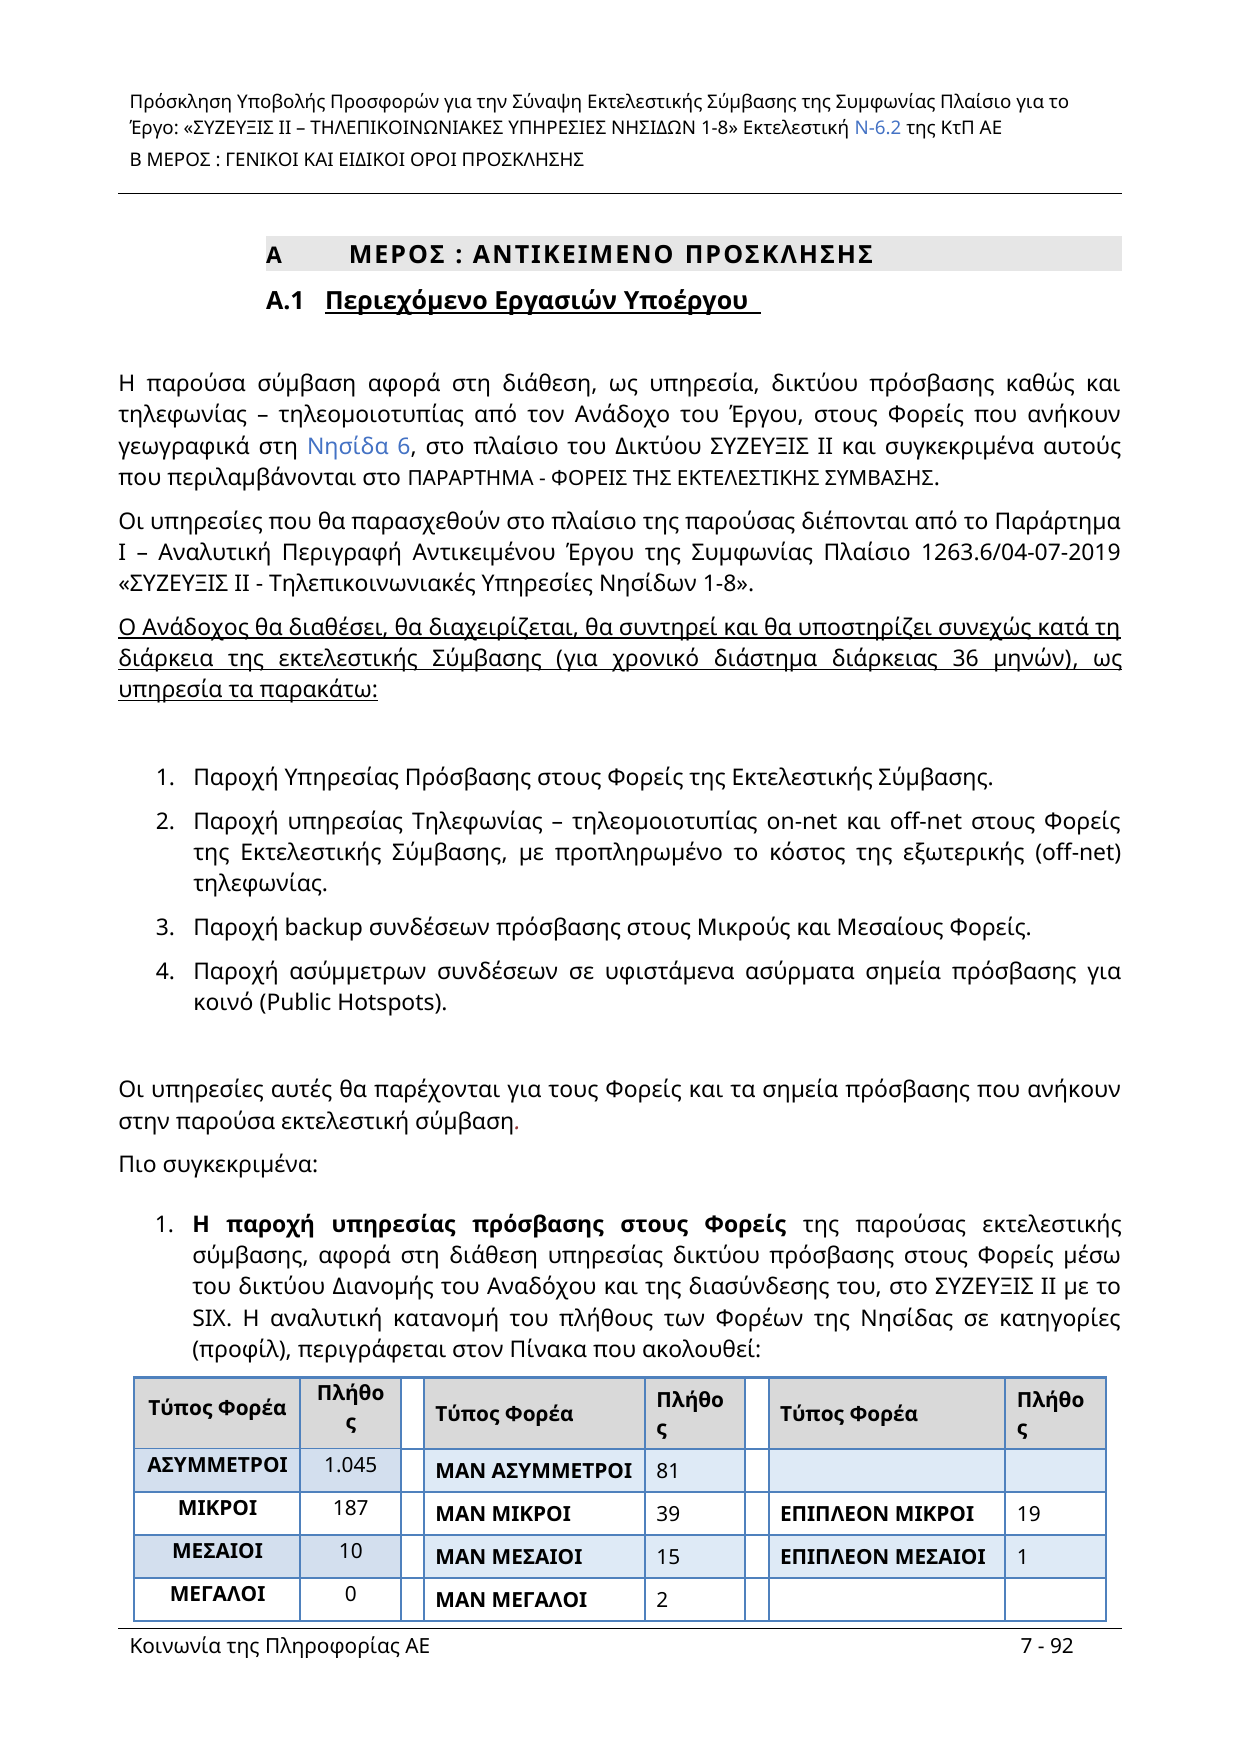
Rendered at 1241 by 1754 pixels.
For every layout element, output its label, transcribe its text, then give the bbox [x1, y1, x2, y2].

table_cell [770, 1579, 1004, 1620]
list Η παροχή υπηρεσίας πρόσβασης στους Φορείς της παρούσας εκτελεστικής σύμβασης, αφορά στη διάθεση υπηρεσίας δικτύου πρόσβασης στους Φορείς μέσω του δικτύου Διανομής του Αναδόχου και της διασύνδεσης του, στο ΣΥΖΕΥΞΙΣ ΙΙ με το SIX. Η αναλυτική κατανομή του πλήθους των Φορέων της Νησίδας σε κατηγορίες (προφίλ), περιγράφεται στον Πίνακα που ακολουθεί: [154, 1208, 1122, 1364]
text Η παρούσα σύμβαση αφορά στη διάθεση, ως υπηρεσία, δικτύου πρόσβασης καθώς και τηλεφωνίας – τηλεομοιοτυπίας από τον Ανάδοχο του Έργου, στους Φορείς που ανήκουν γεωγραφικά στη Νησίδα 6, στο πλαίσιο του Δικτύου ΣΥΖΕΥΞΙΣ ΙΙ και συγκεκριμένα αυτούς που περιλαμβάνονται στο ΠΑΡΑΡΤΗΜΑ C.4 - ΦΟΡΕΙΣ ΤΗΣ ΕΚΤΕΛΕΣΤΙΚΗΣ ΣΥΜΒΑΣΗΣ. [118, 367, 1122, 492]
table_cell 19 [1006, 1493, 1105, 1534]
table_cell ΕΠΙΠΛΕΟΝ ΜΙΚΡΟΙ [770, 1493, 1004, 1534]
table_header Πλήθος [646, 1379, 744, 1448]
table_cell 2 [646, 1579, 744, 1620]
table_cell ΜΙΚΡΟΙ [135, 1493, 299, 1534]
table_cell [1006, 1579, 1105, 1620]
text Ο Ανάδοχος θα διαθέσει, θα διαχειρίζεται, θα συντηρεί και θα υποστηρίζει συνεχώς κατά τη διάρκεια της εκτελεστικής Σύμβασης (για χρονικό διάστημα διάρκειας 36 μηνών), ως υπηρεσία τα παρακάτω: [118, 670, 1122, 704]
table_header Πλήθος [301, 1379, 400, 1448]
table_cell [402, 1536, 423, 1577]
table_header Τύπος Φορέα [425, 1379, 644, 1448]
table_cell MAN ΜΕΓΑΛΟΙ [425, 1579, 644, 1620]
table_header Τύπος Φορέα [770, 1379, 1004, 1448]
table_cell 1 [1006, 1536, 1105, 1577]
table_cell 1.045 [301, 1449, 400, 1491]
table_cell 39 [646, 1493, 744, 1534]
table_cell MAN ΜΙΚΡΟΙ [425, 1493, 644, 1534]
list Παροχή ασύμμετρων συνδέσεων σε υφιστάμενα ασύρματα σημεία πρόσβασης για κοινό (Public Hotspots). [156, 954, 1122, 1017]
text Ο Ανάδοχος θα διαθέσει, θα διαχειρίζεται, θα συντηρεί και θα υποστηρίζει συνεχώς κατά τη διάρκεια της εκτελεστικής Σύμβασης (για χρονικό διάστημα διάρκειας 36 μηνών), ως υπηρεσία τα παρακάτω: [118, 611, 1122, 669]
table_cell 187 [301, 1493, 400, 1534]
table_header [746, 1379, 768, 1448]
table_cell ΕΠΙΠΛΕΟΝ ΜΕΣΑΙΟΙ [770, 1536, 1004, 1577]
table_cell ΜΕΣΑΙΟΙ [135, 1536, 299, 1577]
list Παροχή backup συνδέσεων πρόσβασης στους Μικρούς και Μεσαίους Φορείς. [156, 911, 1122, 942]
text Οι υπηρεσίες που θα παρασχεθούν στο πλαίσιο της παρούσας διέπονται από το Παράρτημα Ι – Αναλυτική Περιγραφή Αντικειμένου Έργου της Συμφωνίας Πλαίσιο 1263.6/04-07-2019 «ΣΥΖΕΥΞΙΣ ΙΙ - Τηλεπικοινωνιακές Υπηρεσίες Νησίδων 1-8». [118, 504, 1122, 598]
table_cell [402, 1493, 423, 1534]
table_cell MAN ΑΣΥΜΜΕΤΡΟΙ [425, 1450, 644, 1491]
list Παροχή υπηρεσίας Τηλεφωνίας – τηλεομοιοτυπίας on-net και off-net στους Φορείς της Εκτελεστικής Σύμβασης, με προπληρωμένο το κόστος της εξωτερικής (off-net) τηλεφωνίας. [156, 804, 1122, 898]
text Πιο συγκεκριμένα: [118, 1148, 1122, 1179]
table_cell MAN ΜΕΣΑΙΟΙ [425, 1536, 644, 1577]
table_header [402, 1379, 423, 1448]
table_cell [746, 1493, 768, 1534]
table_cell [746, 1450, 768, 1491]
table_cell [1006, 1450, 1105, 1491]
table_cell [402, 1450, 423, 1491]
table_cell 81 [646, 1450, 744, 1491]
table_cell [402, 1579, 423, 1620]
table_header Τύπος Φορέα [135, 1379, 299, 1448]
text Οι υπηρεσίες αυτές θα παρέχονται για τους Φορείς και τα σημεία πρόσβασης που ανήκουν στην παρούσα εκτελεστική σύμβαση. [118, 1073, 1122, 1136]
table_cell ΑΣΥΜΜΕΤΡΟΙ [135, 1449, 299, 1491]
table_header Πλήθος [1006, 1379, 1105, 1448]
subtitle ΜΕΡΟΣ : ΑΝΤΙΚΕΙΜΕΝΟ ΠΡΟΣΚΛΗΣΗΣ [266, 236, 1122, 271]
list Παροχή Υπηρεσίας Πρόσβασης στους Φορείς της Εκτελεστικής Σύμβασης. [156, 761, 1122, 792]
table_cell [746, 1579, 768, 1620]
table_cell ΜΕΓΑΛΟΙ [135, 1579, 299, 1620]
table_cell 0 [301, 1579, 400, 1620]
subtitle Περιεχόμενο Εργασιών Υποέργου [266, 283, 1122, 317]
table_cell [770, 1450, 1004, 1491]
table_cell [746, 1536, 768, 1577]
table_cell 15 [646, 1536, 744, 1577]
table_cell 10 [301, 1536, 400, 1577]
